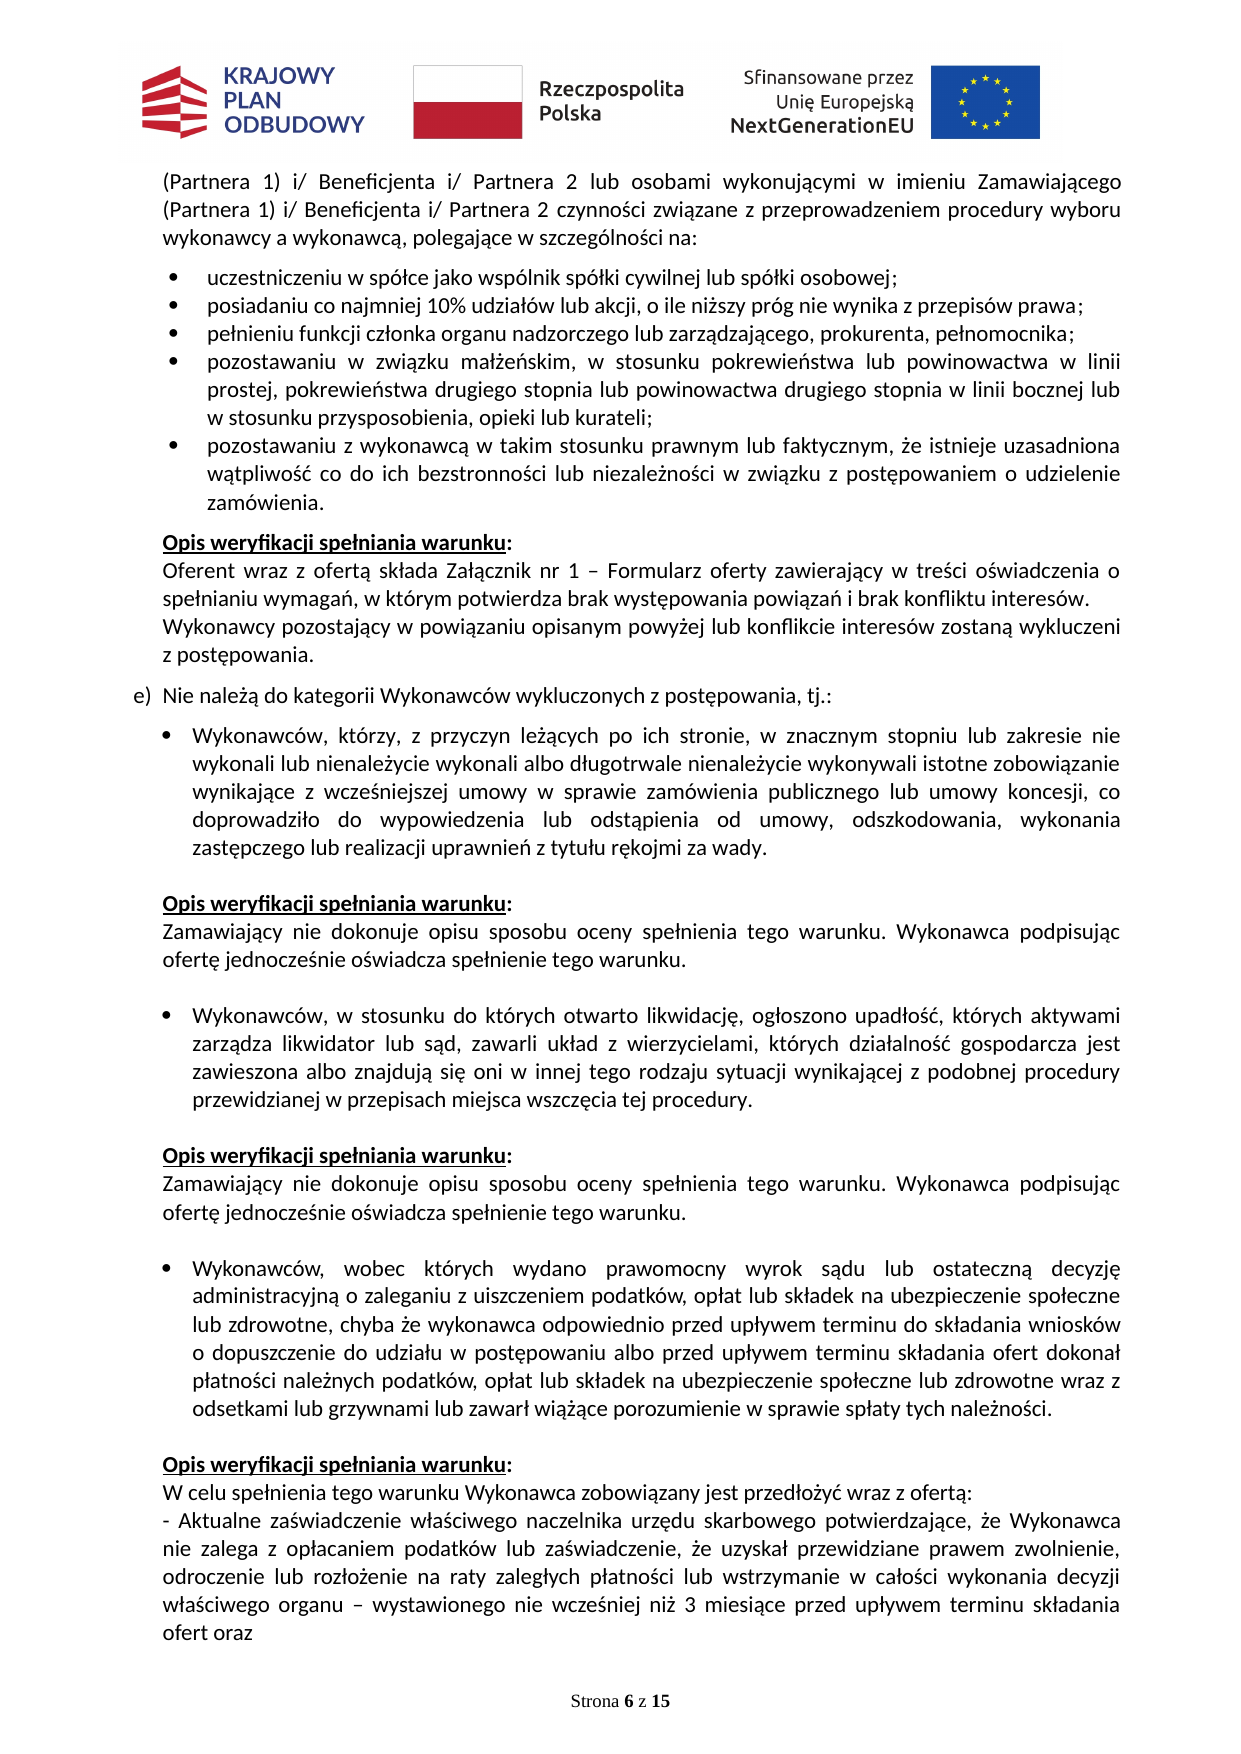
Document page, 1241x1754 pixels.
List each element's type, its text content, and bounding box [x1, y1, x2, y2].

list uczestniczeniu w spółce jako wspólnik spółki cywilnej lub spółki osobowej; [169, 263, 1122, 291]
list Oferent wraz z ofertą składa Załącznik nr 1 – Formularz oferty zawierający w treści oświadczenia o spełnianiu wymagań, w którym potwierdza brak występowania powiązań i brak konfliktu interesów. [162, 556, 1122, 612]
list Nie należą do kategorii Wykonawców wykluczonych z postępowania, tj.: [133, 681, 1122, 709]
text - Aktualne zaświadczenie właściwego naczelnika urzędu skarbowego potwierdzające, że Wykonawca nie zalega z opłacaniem podatków lub zaświadczenie, że uzyskał przewidziane prawem zwolnienie, odroczenie lub rozłożenie na raty zaległych płatności lub wstrzymanie w całości wykonania decyzji właściwego organu – wystawionego nie wcześniej niż 3 miesiące przed upływem terminu składania ofert oraz [162, 1506, 1122, 1646]
list Wykonawców, wobec których wydano prawomocny wyrok sądu lub ostateczną decyzję administracyjną o zaleganiu z uiszczeniem podatków, opłat lub składek na ubezpieczenie społeczne lub zdrowotne, chyba że wykonawca odpowiednio przed upływem terminu do składania wniosków o dopuszczenie do udziału w postępowaniu albo przed upływem terminu składania ofert dokonał płatności należnych podatków, opłat lub składek na ubezpieczenie społeczne lub zdrowotne wraz z odsetkami lub grzywnami lub zawarł wiążące porozumienie w sprawie spłaty tych należności. [162, 1254, 1122, 1422]
text Opis weryfikacji spełniania warunku: [162, 1450, 1122, 1478]
text W celu spełnienia tego warunku Wykonawca zobowiązany jest przedłożyć wraz z ofertą: [162, 1478, 1122, 1506]
text Zamawiający nie dokonuje opisu sposobu oceny spełnienia tego warunku. Wykonawca podpisując ofertę jednocześnie oświadcza spełnienie tego warunku. [162, 1169, 1122, 1226]
list pozostawaniu w związku małżeńskim, w stosunku pokrewieństwa lub powinowactwa w linii prostej, pokrewieństwa drugiego stopnia lub powinowactwa drugiego stopnia w linii bocznej lub w stosunku przysposobienia, opieki lub kurateli; [169, 347, 1122, 432]
list Wykonawców, w stosunku do których otwarto likwidację, ogłoszono upadłość, których aktywami zarządza likwidator lub sąd, zawarli układ z wierzycielami, których działalność gospodarcza jest zawieszona albo znajdują się oni w innej tego rodzaju sytuacji wynikającej z podobnej procedury przewidzianej w przepisach miejsca wszczęcia tej procedury. [162, 1001, 1122, 1113]
list pozostawaniu z wykonawcą w takim stosunku prawnym lub faktycznym, że istnieje uzasadniona wątpliwość co do ich bezstronności lub niezależności w związku z postępowaniem o udzielenie zamówienia. [169, 432, 1122, 516]
list Wykonawców, którzy, z przyczyn leżących po ich stronie, w znacznym stopniu lub zakresie nie wykonali lub nienależycie wykonali albo długotrwale nienależycie wykonywali istotne zobowiązanie wynikające z wcześniejszej umowy w sprawie zamówienia publicznego lub umowy koncesji, co doprowadziło do wypowiedzenia lub odstąpienia od umowy, odszkodowania, wykonania zastępczego lub realizacji uprawnień z tytułu rękojmi za wady. [162, 721, 1122, 861]
picture [118, 41, 1064, 163]
text Opis weryfikacji spełniania warunku: [162, 889, 1122, 917]
text Zamawiający nie dokonuje opisu sposobu oceny spełnienia tego warunku. Wykonawca podpisując ofertę jednocześnie oświadcza spełnienie tego warunku. [162, 917, 1122, 973]
list Wykonawcy pozostający w powiązaniu opisanym powyżej lub konflikcie interesów zostaną wykluczeni z postępowania. [162, 612, 1122, 668]
list pełnieniu funkcji członka organu nadzorczego lub zarządzającego, prokurenta, pełnomocnika; [169, 319, 1122, 347]
list Opis weryfikacji spełniania warunku: [162, 528, 1122, 556]
list posiadaniu co najmniej 10% udziałów lub akcji, o ile niższy próg nie wynika z przepisów prawa; [169, 291, 1122, 319]
text Opis weryfikacji spełniania warunku: [162, 1142, 1122, 1169]
